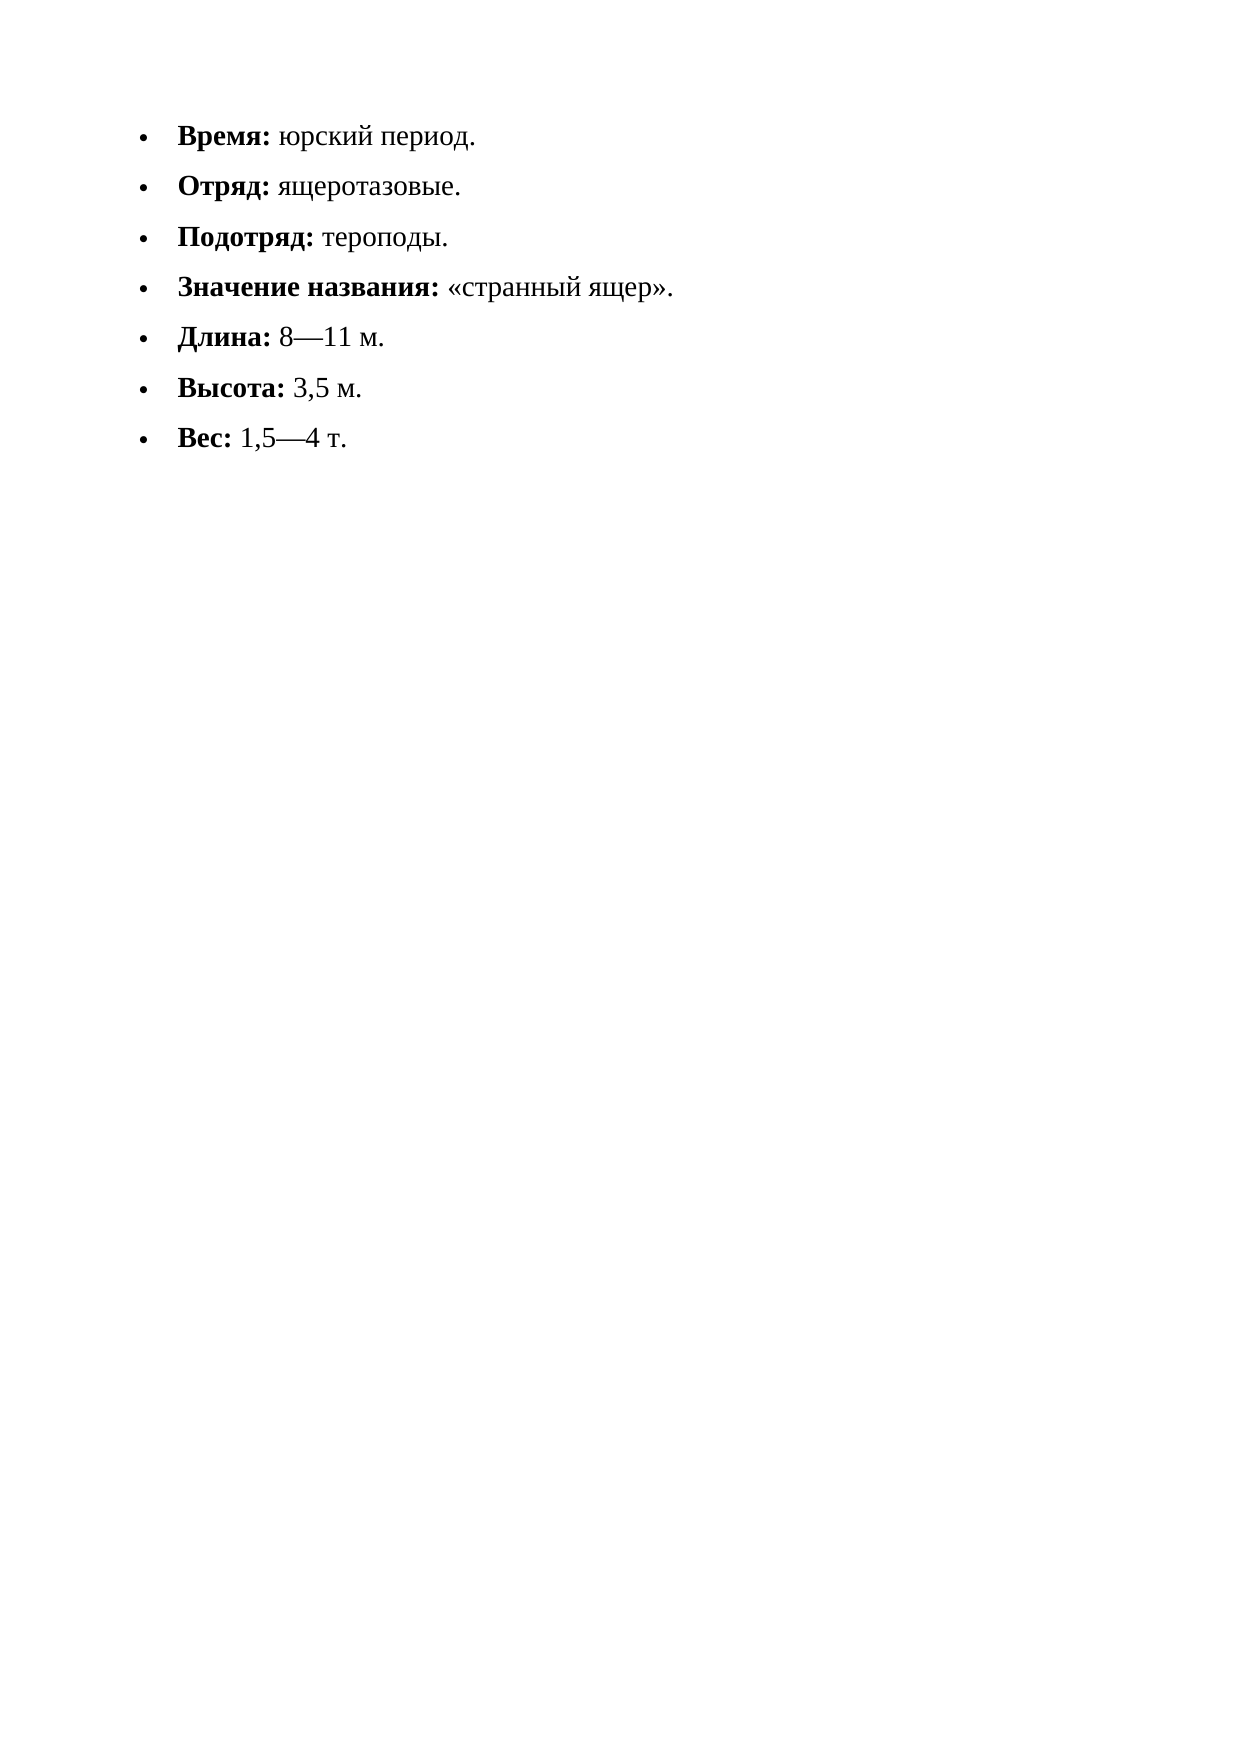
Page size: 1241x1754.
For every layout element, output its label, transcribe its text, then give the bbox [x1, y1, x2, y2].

list Вес: 1,5—4 т. [140, 420, 1152, 453]
list Длина: 8—11 м. [140, 319, 1152, 353]
list Подотряд: тероподы. [140, 219, 1152, 252]
list Отряд: ящеротазовые. [140, 168, 1152, 202]
list Высота: 3,5 м. [140, 370, 1152, 403]
list Значение названия: «странный ящер». [140, 269, 1152, 303]
list Время: юрский период. [140, 118, 1152, 152]
